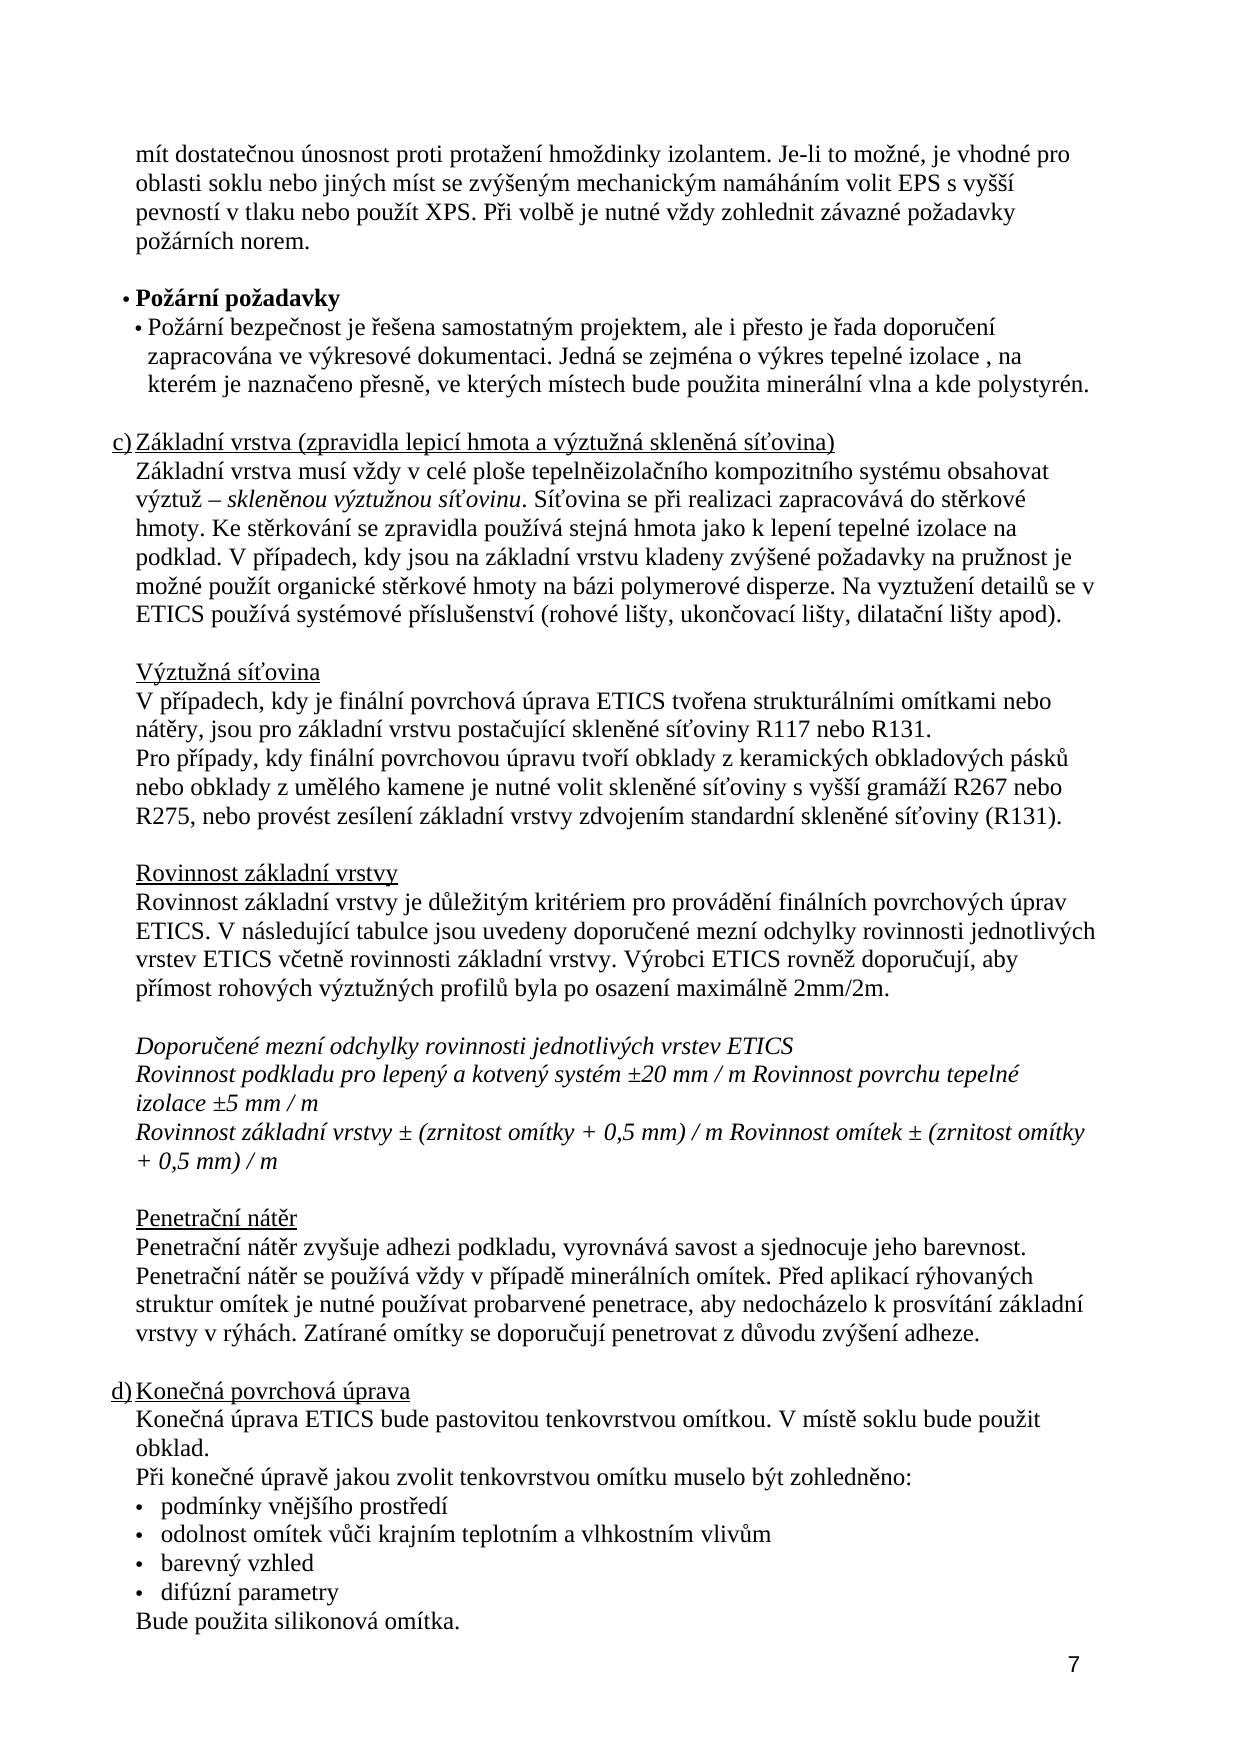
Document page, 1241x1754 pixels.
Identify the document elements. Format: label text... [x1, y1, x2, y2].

text Při konečné úpravě jakou zvolit tenkovrstvou omítku muselo být zohledněno: [135, 1462, 1096, 1491]
text Konečná úprava ETICS bude pastovitou tenkovrstvou omítkou. V místě soklu bude použit obklad. [135, 1404, 1096, 1462]
text Rovinnost základní vrstvy ± (zrnitost omítky + 0,5 mm) / m Rovinnost omítek ± (zrnitost omítky + 0,5 mm) / m [135, 1117, 1096, 1174]
text Rovinnost základní vrstvy [135, 858, 1096, 887]
list difúzní parametry [135, 1577, 1096, 1606]
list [135, 139, 1096, 254]
text Penetrační nátěr [135, 1203, 1096, 1232]
list Základní vrstva (zpravidla lepicí hmota a výztužná skleněná síťovina) [112, 427, 1096, 456]
text Rovinnost podkladu pro lepený a kotvený systém ±20 mm / m Rovinnost povrchu tepelné izolace ±5 mm / m [135, 1059, 1096, 1117]
text Bude použita silikonová omítka. [135, 1606, 1096, 1634]
text Rovinnost základní vrstvy je důležitým kritériem pro provádění finálních povrchových úprav ETICS. V následující tabulce jsou uvedeny doporučené mezní odchylky rovinnosti jednotlivých vrstev ETICS včetně rovinnosti základní vrstvy. Výrobci ETICS rovněž doporučují, aby přímost rohových výztužných profilů byla po osazení maximálně 2mm/2m. [135, 887, 1096, 1002]
list odolnost omítek vůči krajním teplotním a vlhkostním vlivům [135, 1519, 1096, 1548]
text Základní vrstva musí vždy v celé ploše tepelněizolačního kompozitního systému obsahovat výztuž – skleněnou výztužnou síťovinu. Síťovina se při realizaci zapracovává do stěrkové hmoty. Ke stěrkování se zpravidla používá stejná hmota jako k lepení tepelné izolace na podklad. V případech, kdy jsou na základní vrstvu kladeny zvýšené požadavky na pružnost je možné použít organické stěrkové hmoty na bázi polymerové disperze. Na vyztužení detailů se v ETICS používá systémové příslušenství (rohové lišty, ukončovací lišty, dilatační lišty apod). [135, 456, 1096, 628]
text Výztužná síťovina [135, 657, 1096, 686]
text V případech, kdy je finální povrchová úprava ETICS tvořena strukturálními omítkami nebo nátěry, jsou pro základní vrstvu postačující skleněné síťoviny R117 nebo R131. [135, 686, 1096, 743]
list Konečná povrchová úprava [111, 1376, 1096, 1404]
list podmínky vnějšího prostředí [135, 1491, 1096, 1519]
list barevný vzhled [135, 1548, 1096, 1577]
list Požární bezpečnost je řešena samostatným projektem, ale i přesto je řada doporučení zapracována ve výkresové dokumentaci. Jedná se zejména o výkres tepelné izolace , na kterém je naznačeno přesně, ve kterých místech bude použita minerální vlna a kde polystyrén. [134, 312, 1096, 398]
text Penetrační nátěr zvyšuje adhezi podkladu, vyrovnává savost a sjednocuje jeho barevnost. Penetrační nátěr se používá vždy v případě minerálních omítek. Před aplikací rýhovaných struktur omítek je nutné používat probarvené penetrace, aby nedocházelo k prosvítání základní vrstvy v rýhách. Zatírané omítky se doporučují penetrovat z důvodu zvýšení adheze. [135, 1232, 1096, 1347]
subtitle Požární požadavky [122, 283, 1096, 312]
text Pro případy, kdy finální povrchovou úpravu tvoří obklady z keramických obkladových pásků nebo obklady z umělého kamene je nutné volit skleněné síťoviny s vyšší gramáží R267 nebo R275, nebo provést zesílení základní vrstvy zdvojením standardní skleněné síťoviny (R131). [135, 743, 1096, 829]
text Doporučené mezní odchylky rovinnosti jednotlivých vrstev ETICS [135, 1031, 1096, 1059]
